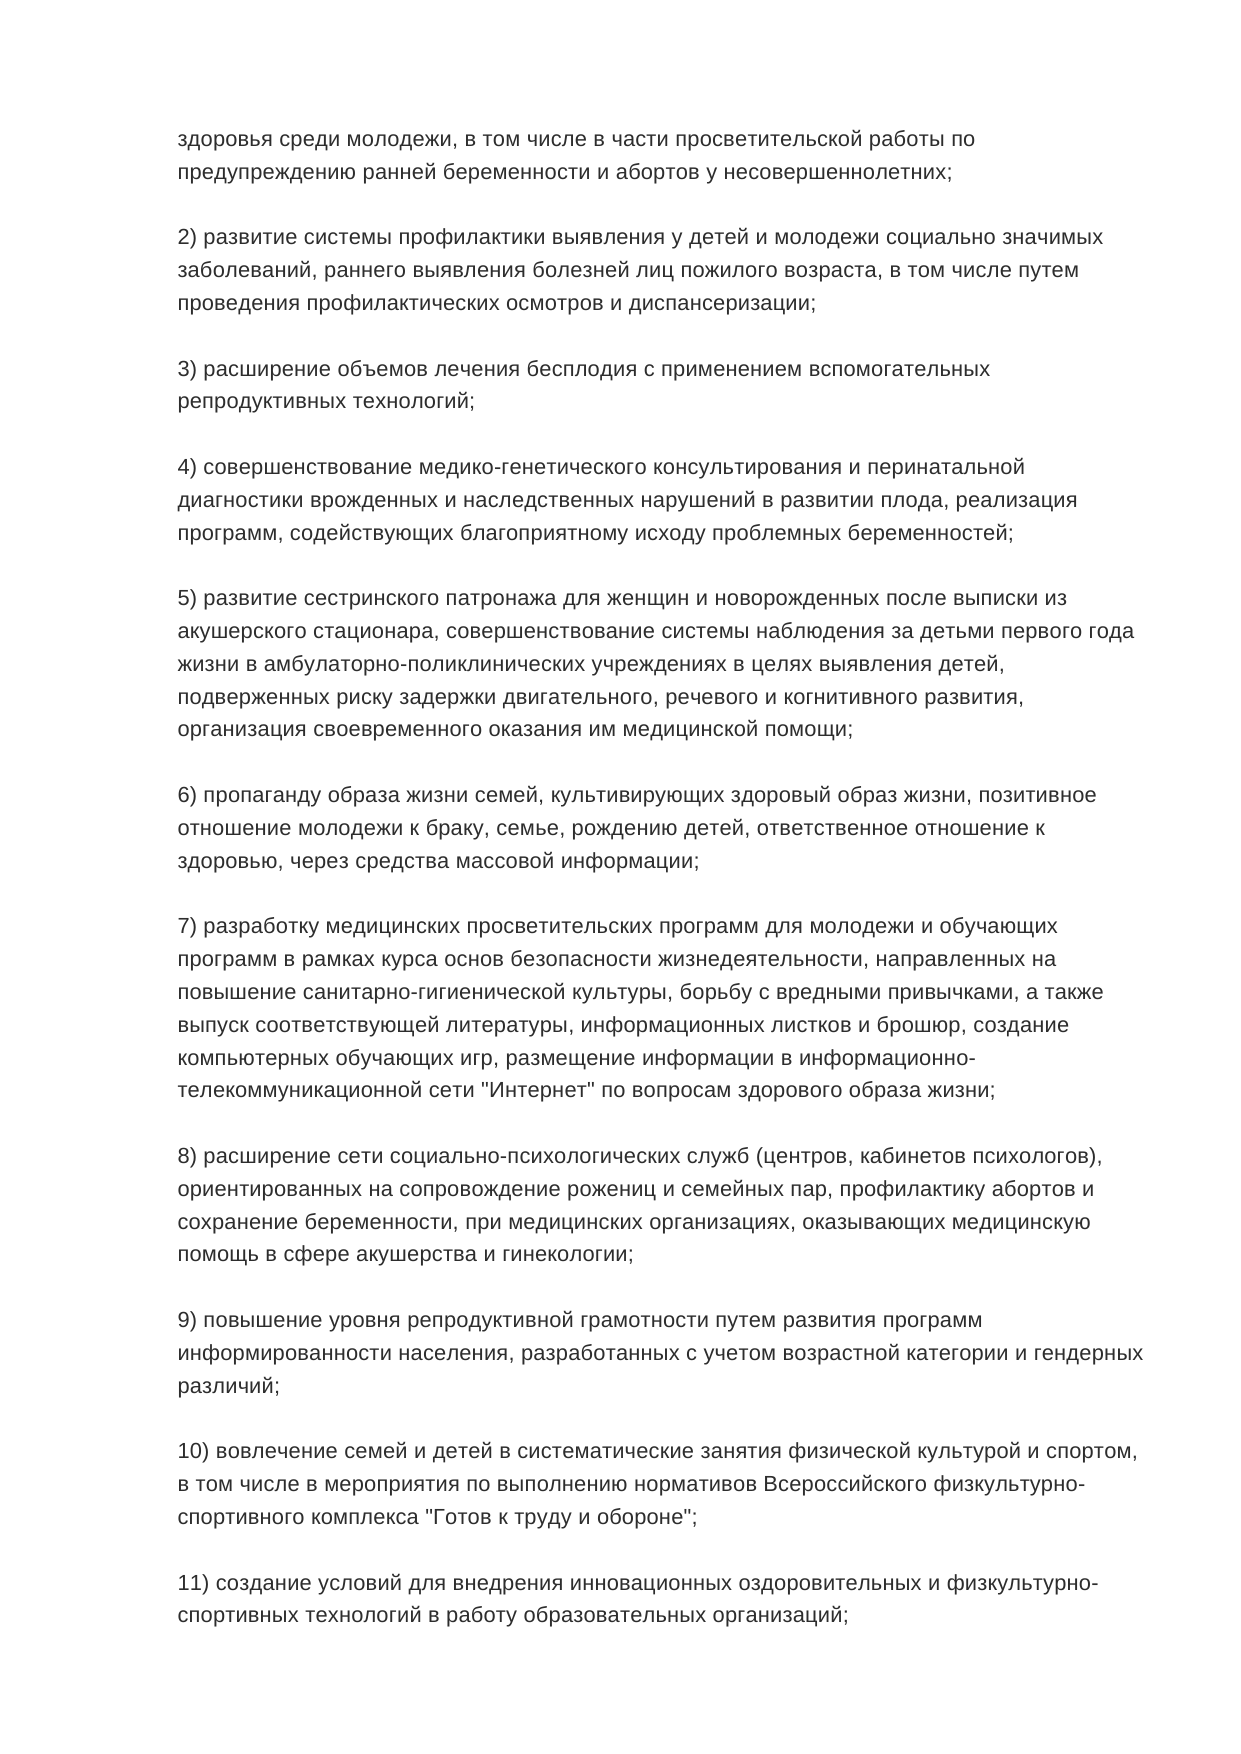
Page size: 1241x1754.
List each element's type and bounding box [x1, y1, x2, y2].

text [177, 118, 1152, 1627]
